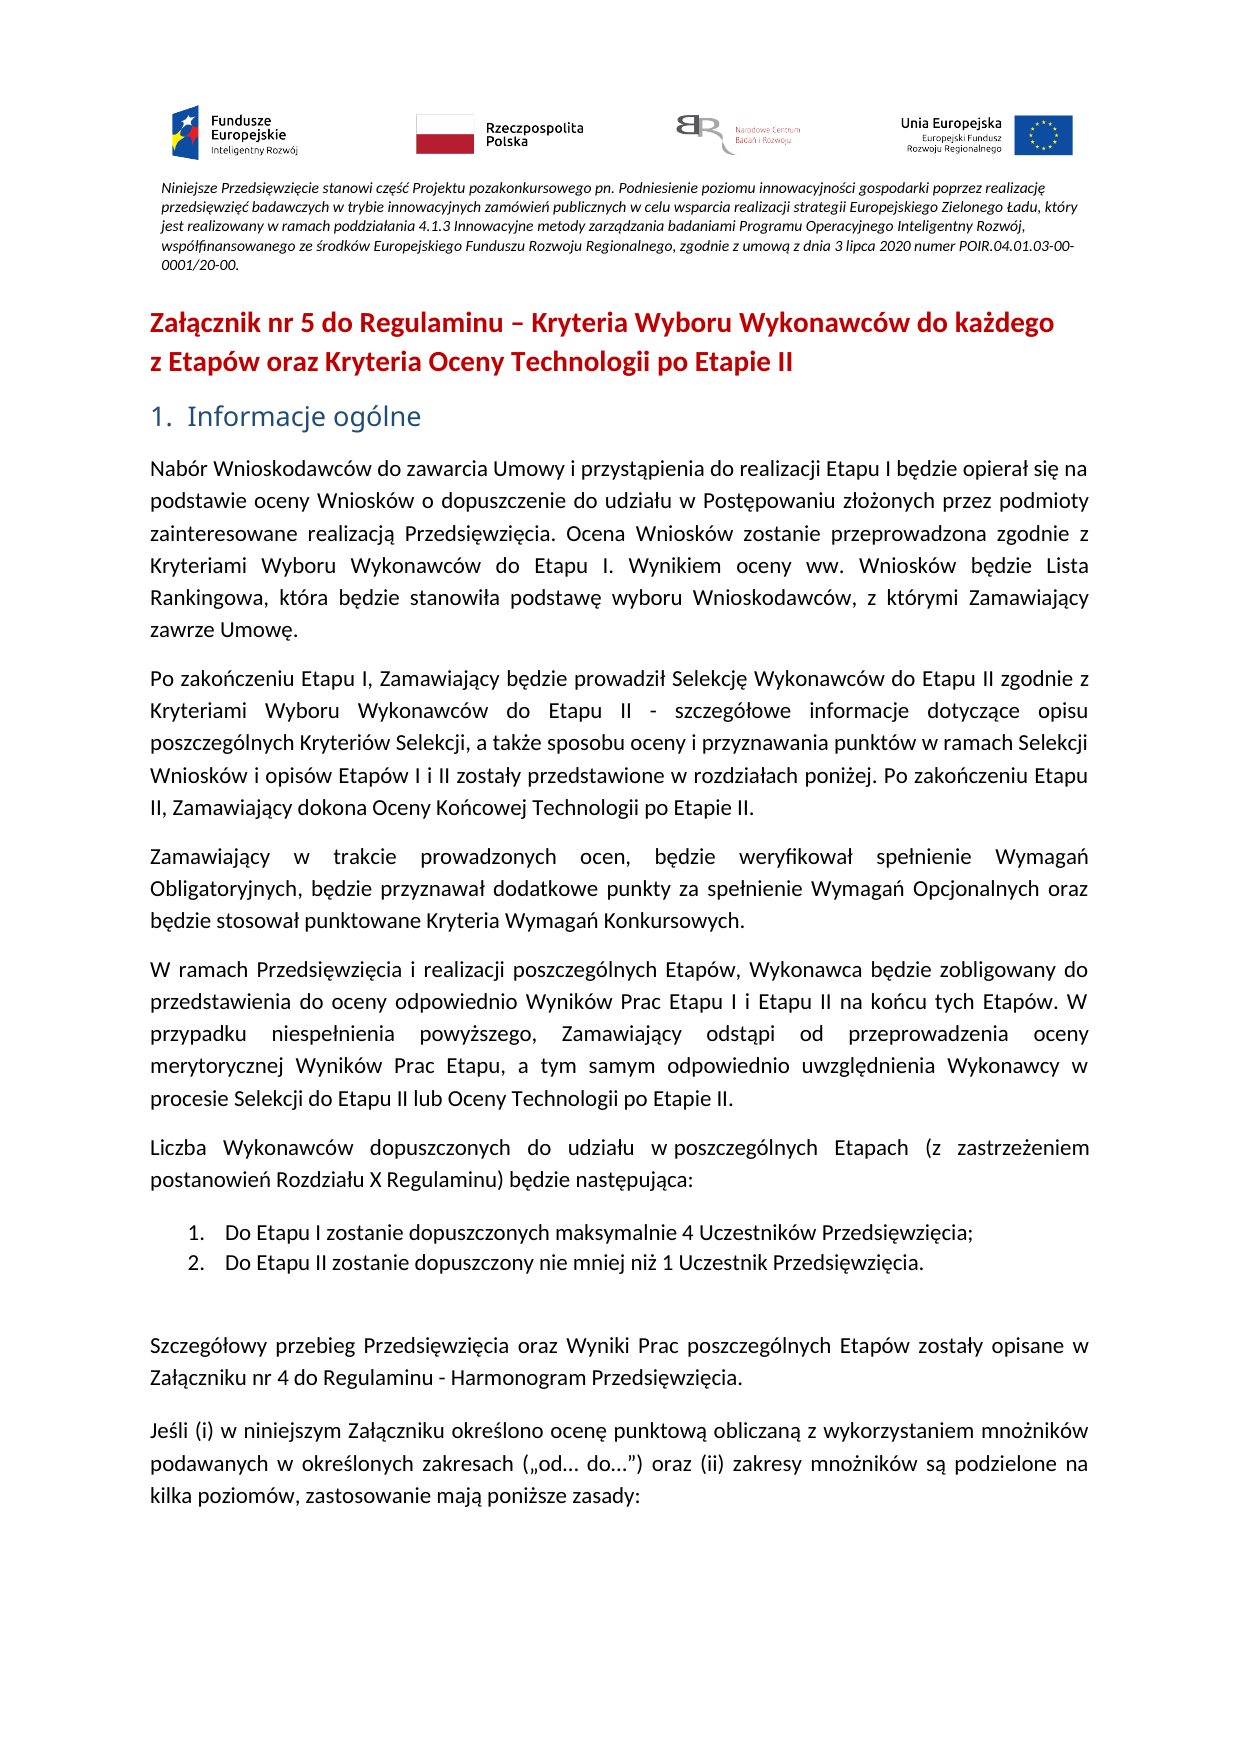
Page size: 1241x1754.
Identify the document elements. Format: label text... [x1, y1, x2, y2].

list Informacje ogólne [150, 398, 1090, 435]
text W ramach Przedsięwzięcia i realizacji poszczególnych Etapów, Wykonawca będzie zobligowany do przedstawienia do oceny odpowiednio Wyników Prac Etapu I i Etapu II na końcu tych Etapów. W przypadku niespełnienia powyższego, Zamawiający odstąpi od przeprowadzenia oceny merytorycznej Wyników Prac Etapu, a tym samym odpowiednio uwzględnienia Wykonawcy w procesie Selekcji do Etapu II lub Oceny Technologii po Etapie II. [150, 955, 1090, 1112]
text Po zakończeniu Etapu I, Zamawiający będzie prowadził Selekcję Wykonawców do Etapu II zgodnie z Kryteriami Wyboru Wykonawców do Etapu II - szczegółowe informacje dotyczące opisu poszczególnych Kryteriów Selekcji, a także sposobu oceny i przyznawania punktów w ramach Selekcji Wniosków i opisów Etapów I i II zostały przedstawione w rozdziałach poniżej. Po zakończeniu Etapu II, Zamawiający dokona Oceny Końcowej Technologii po Etapie II. [150, 664, 1090, 821]
text Nabór Wnioskodawców do zawarcia Umowy i przystąpienia do realizacji Etapu I będzie opierał się na podstawie oceny Wniosków o dopuszczenie do udziału w Postępowaniu złożonych przez podmioty zainteresowane realizacją Przedsięwzięcia. Ocena Wniosków zostanie przeprowadzona zgodnie z Kryteriami Wyboru Wykonawców do Etapu I. Wynikiem oceny ww. Wniosków będzie Lista Rankingowa, która będzie stanowiła podstawę wyboru Wnioskodawców, z którymi Zamawiający zawrze Umowę. [150, 454, 1090, 643]
text Liczba Wykonawców dopuszczonych do udziału w poszczególnych Etapach (z zastrzeżeniem postanowień Rozdziału X Regulaminu) będzie następująca: [150, 1133, 1090, 1193]
text Szczegółowy przebieg Przedsięwzięcia oraz Wyniki Prac poszczególnych Etapów zostały opisane w Załączniku nr 4 do Regulaminu - Harmonogram Przedsięwzięcia. [150, 1331, 1090, 1391]
list Do Etapu II zostanie dopuszczony nie mniej niż 1 Uczestnik Przedsięwzięcia. [187, 1248, 1090, 1276]
text Załącznik nr 5 do Regulaminu – Kryteria Wyboru Wykonawców do każdego z Etapów oraz Kryteria Oceny Technologii po Etapie II [150, 304, 1090, 378]
picture [172, 105, 1073, 160]
text Jeśli (i) w niniejszym Załączniku określono ocenę punktową obliczaną z wykorzystaniem mnożników podawanych w określonych zakresach („od… do…”) oraz (ii) zakresy mnożników są podzielone na kilka poziomów, zastosowanie mają poniższe zasady: [150, 1416, 1090, 1509]
list Do Etapu I zostanie dopuszczonych maksymalnie 4 Uczestników Przedsięwzięcia; [187, 1218, 1090, 1246]
text Zamawiający w trakcie prowadzonych ocen, będzie weryfikował spełnienie Wymagań Obligatoryjnych, będzie przyznawał dodatkowe punkty za spełnienie Wymagań Opcjonalnych oraz będzie stosował punktowane Kryteria Wymagań Konkursowych. [150, 842, 1090, 934]
